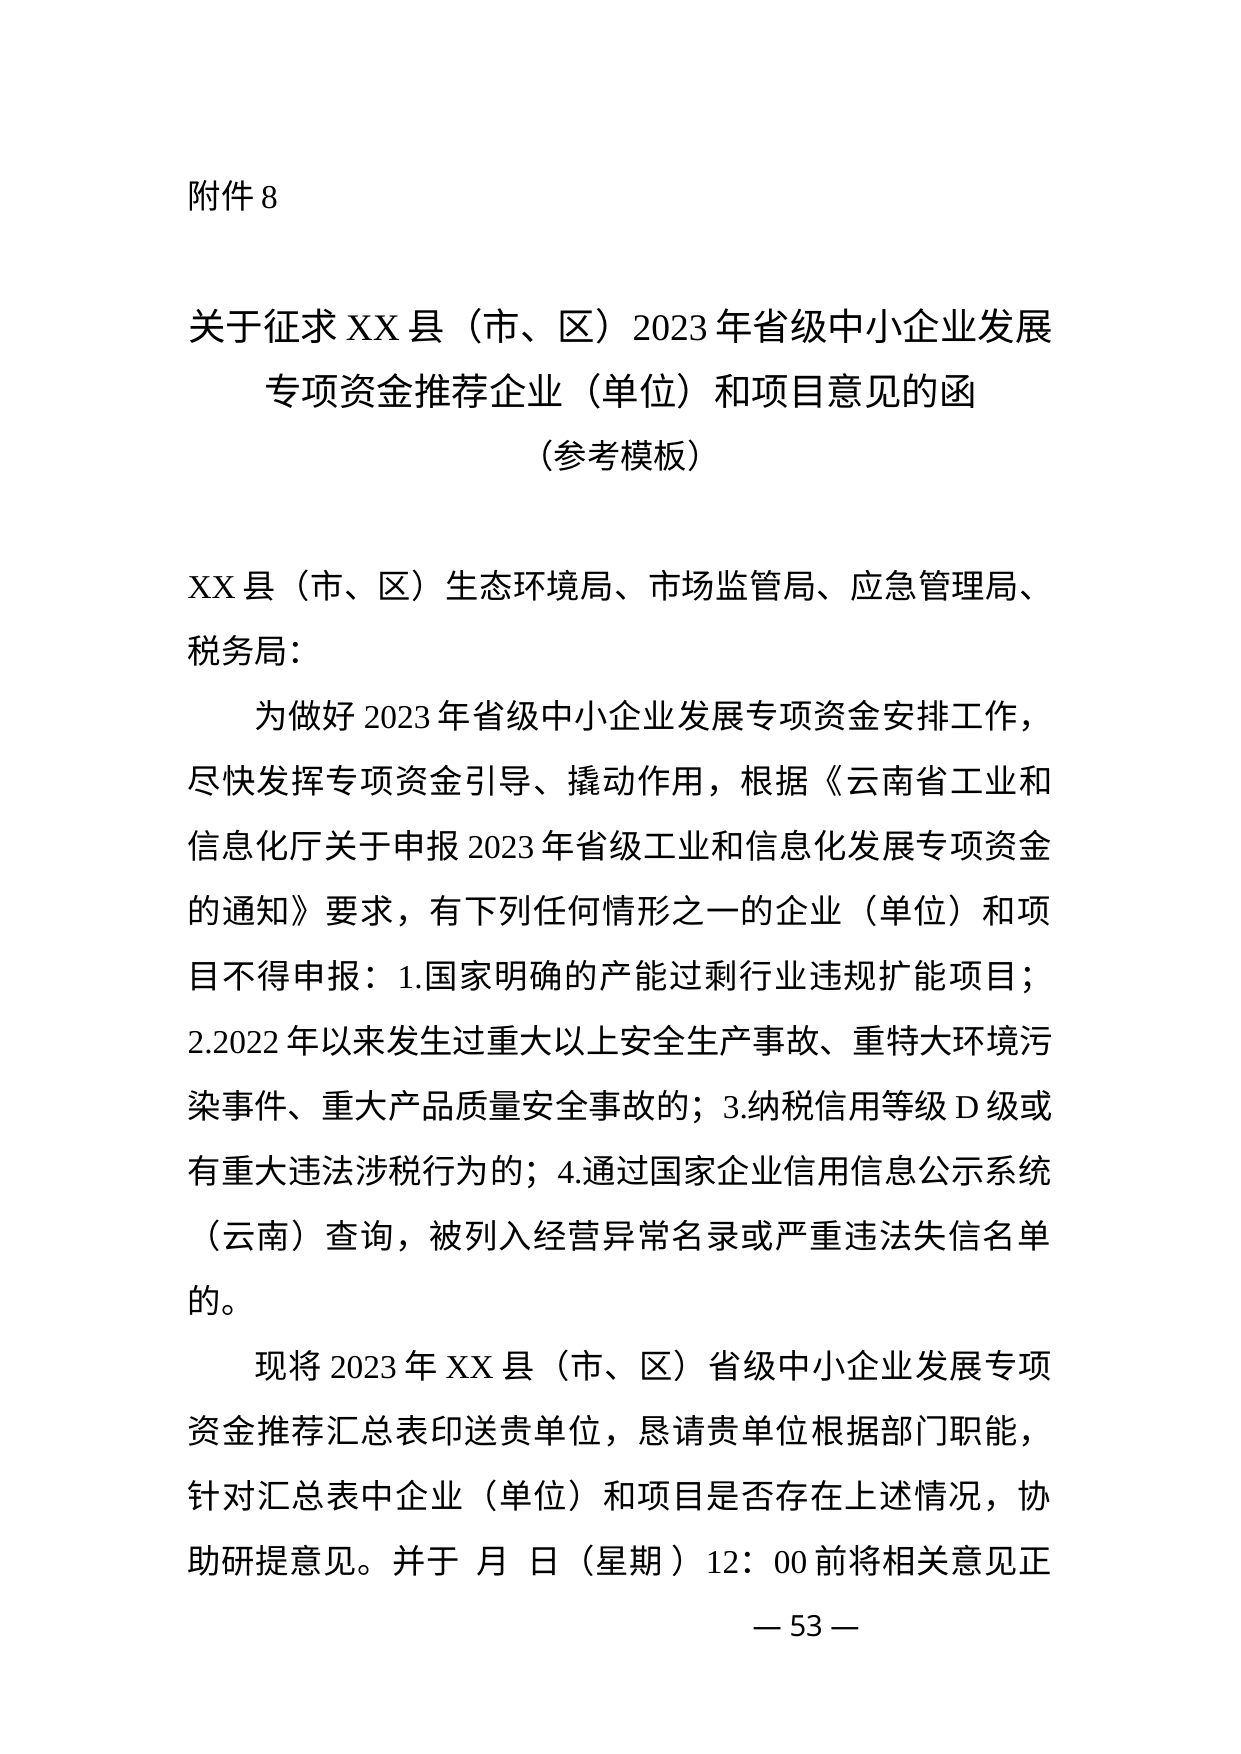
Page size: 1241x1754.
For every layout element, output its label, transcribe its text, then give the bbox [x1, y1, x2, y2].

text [187, 1332, 1053, 1592]
text （参考模板） [187, 422, 1053, 487]
text 附件8 [187, 162, 1053, 227]
text XX县（市、区）生态环境局、市场监管局、应急管理局、税务局： [187, 552, 1053, 682]
text 关于征求XX县（市、区）2023年省级中小企业发展专项资金推荐企业（单位）和项目意见的函 [187, 292, 1053, 422]
text 为做好2023年省级中小企业发展专项资金安排工作，尽快发挥专项资金引导、撬动作用，根据《云南省工业和信息化厅关于申报2023年省级工业和信息化发展专项资金的通知》要求，有下列任何情形之一的企业（单位）和项目不得申报：1.国家明确的产能过剩行业违规扩能项目；2.2022年以来发生过重大以上安全生产事故、重特大环境污染事件、重大产品质量安全事故的；3.纳税信用等级D级或有重大违法涉税行为的；4.通过国家企业信用信息公示系统（云南）查询，被列入经营异常名录或严重违法失信名单的。 [187, 682, 1053, 1332]
